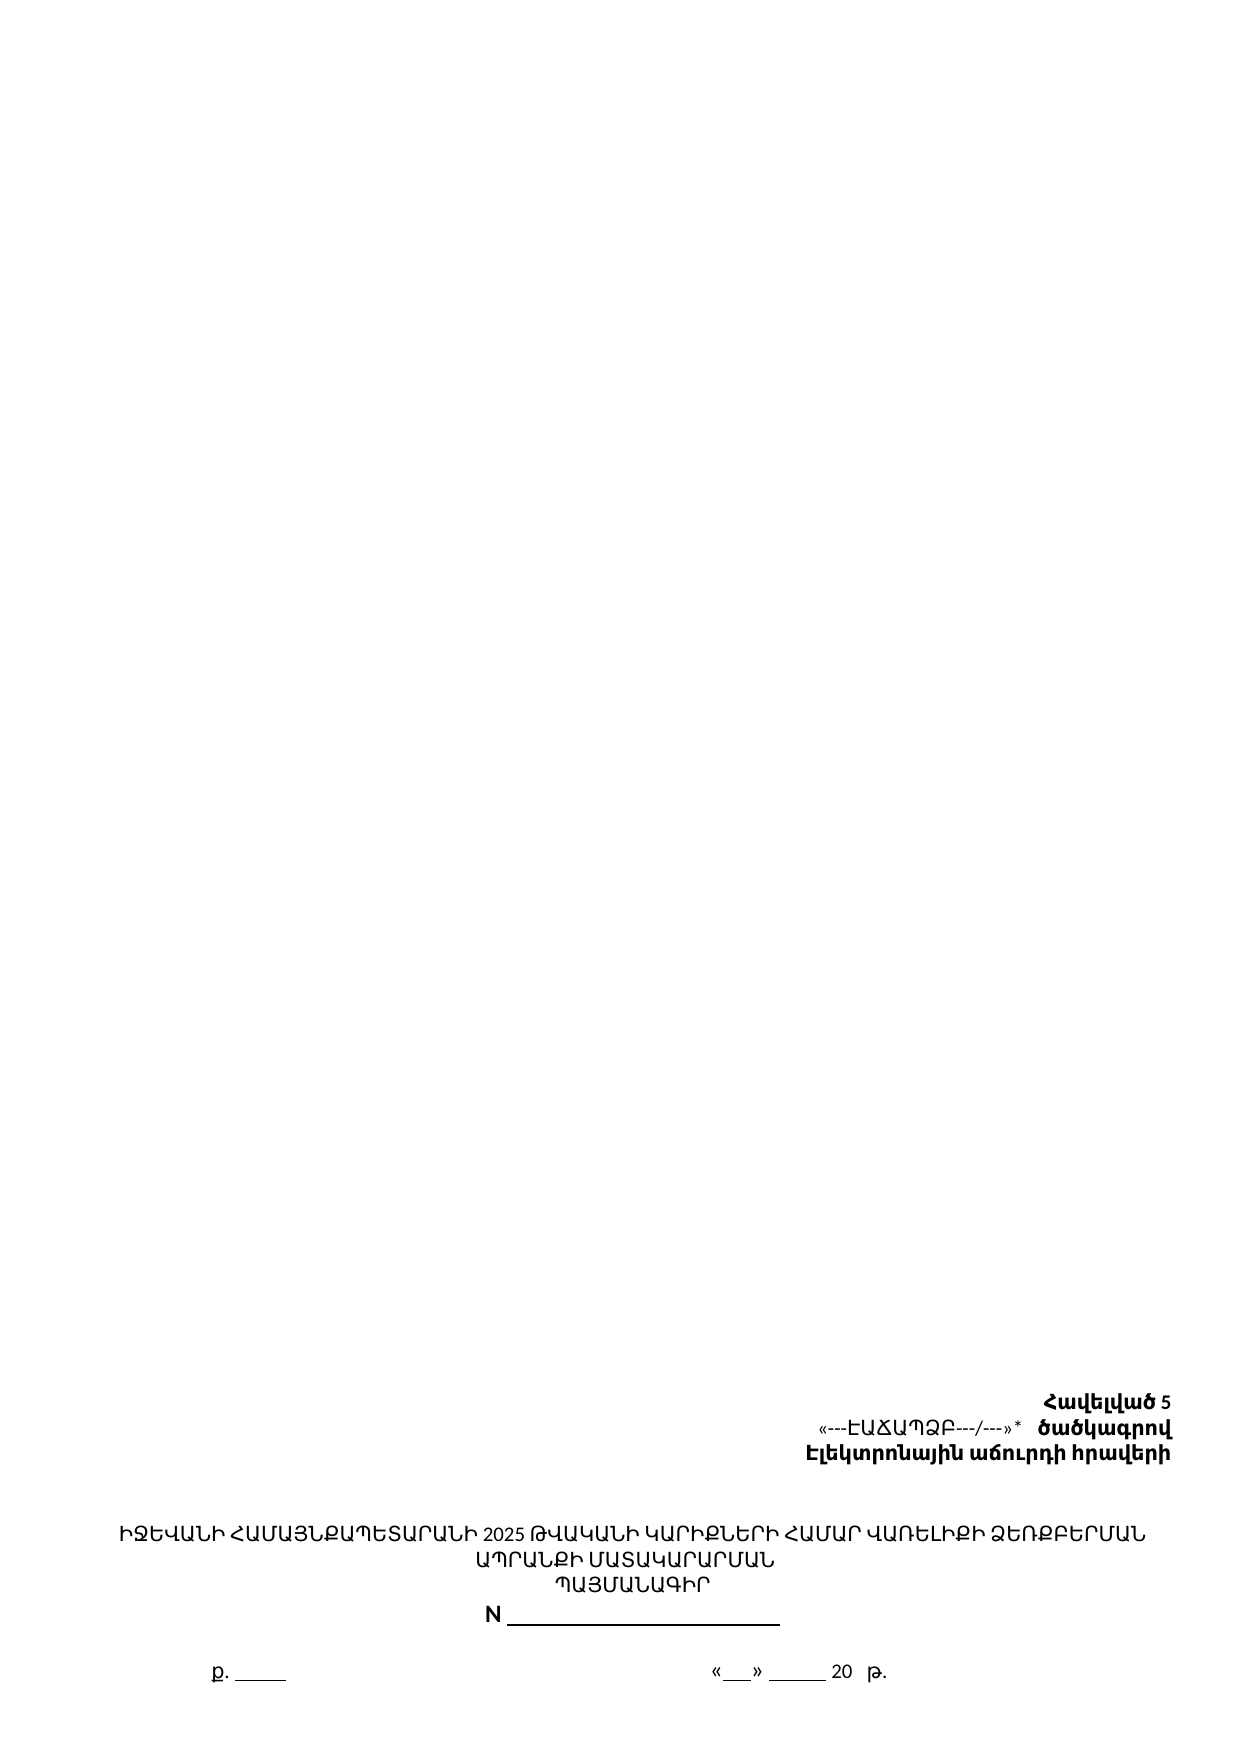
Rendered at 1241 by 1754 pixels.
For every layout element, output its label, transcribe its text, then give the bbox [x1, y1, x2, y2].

text Հավելված 5 [94, 1389, 1171, 1415]
text ք. « » 20 թ. [94, 1654, 1171, 1684]
text «---ԷԱՃԱՊՁԲ---/---»* ծածկագրով [94, 1415, 1171, 1440]
text ՊԱՅՄԱՆԱԳԻՐ [79, 1572, 1171, 1598]
text Էլեկտրոնային աճուրդի հրավերի [94, 1440, 1171, 1466]
text N [79, 1598, 1171, 1628]
text ԻՋԵՎԱՆԻ ՀԱՄԱՅՆՔԱՊԵՏԱՐԱՆԻ 2025 ԹՎԱԿԱՆԻ ԿԱՐԻՔՆԵՐԻ ՀԱՄԱՐ ՎԱՌԵԼԻՔԻ ՁԵՌՔԲԵՐՄԱՆ ԱՊՐԱՆՔԻ ՄԱՏԱԿԱՐԱՐՄԱՆ [79, 1522, 1171, 1572]
